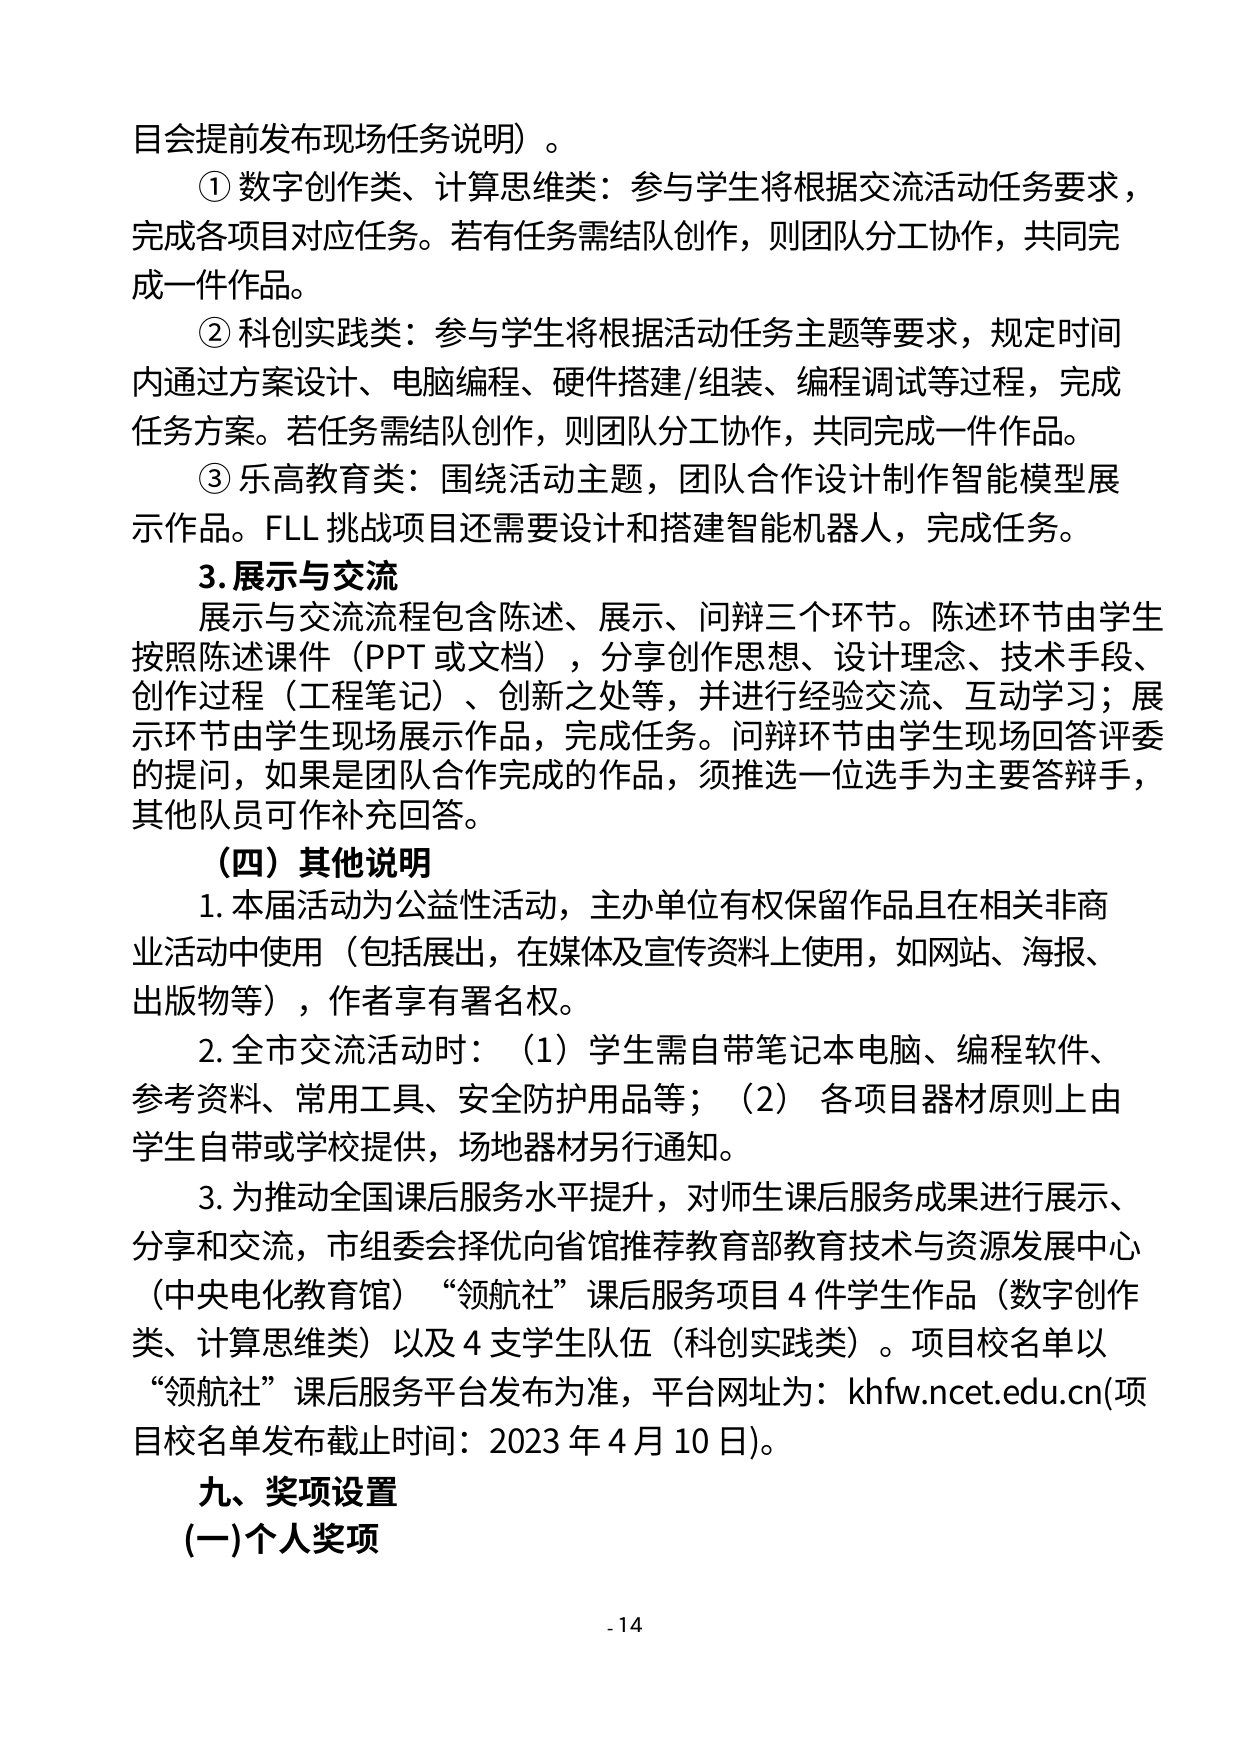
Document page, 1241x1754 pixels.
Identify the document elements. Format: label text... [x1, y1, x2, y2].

list 全市交流活动时：（1）学生需自带笔记本电脑、编程软件、参考资料、常用工具、安全防护用品等；（2） 各项目器材原则上由学生自带或学校提供，场地器材另行通知。 [131, 1024, 1123, 1169]
subtitle （四）其他说明 [198, 835, 1167, 886]
text 展示与交流流程包含陈述、展示、问辩三个环节。陈述环节由学生按照陈述课件（PPT或文档），分享创作思想、设计理念、技术手段、创作过程（工程笔记）、创新之处等，并进行经验交流、互动学习；展示环节由学生现场展示作品，完成任务。问辩环节由学生现场回答评委的提问，如果是团队合作完成的作品，须推选一位选手为主要答辩手，其他队员可作补充回答。 [131, 598, 1167, 835]
list 为推动全国课后服务水平提升，对师生课后服务成果进行展示、分享和交流，市组委会择优向省馆推荐教育部教育技术与资源发展中心（中央电化教育馆）“领航社”课后服务项目4件学生作品（数字创作类、计算思维类）以及4支学生队伍（科创实践类）。项目校名单以“领航社”课后服务平台发布为准，平台网址为：khfw.ncet.edu.cn(项目校名单发布截止时间：2023年4月10日)。 [131, 1171, 1156, 1463]
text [131, 112, 1122, 161]
list 本届活动为公益性活动，主办单位有权保留作品且在相关非商 [198, 886, 1167, 925]
text (一)个人奖项 [112, 1514, 1167, 1560]
text ①数字创作类、计算思维类：参与学生将根据交流活动任务要求，完成各项目对应任务。若有任务需结队创作，则团队分工协作，共同完成一件作品。 [131, 161, 1122, 307]
text 九、奖项设置 [198, 1466, 1167, 1514]
text ③乐高教育类：围绕活动主题，团队合作设计制作智能模型展示作品。FLL挑战项目还需要设计和搭建智能机器人，完成任务。 [131, 453, 1122, 550]
text ②科创实践类：参与学生将根据活动任务主题等要求，规定时间内通过方案设计、电脑编程、硬件搭建/组装、编程调试等过程，完成任务方案。若任务需结队创作，则团队分工协作，共同完成一件作品。 [131, 307, 1122, 453]
text 业活动中使用（包括展出，在媒体及宣传资料上使用，如网站、海报、出版物等），作者享有署名权。 [131, 926, 1122, 1023]
subtitle 展示与交流 [198, 550, 1167, 598]
